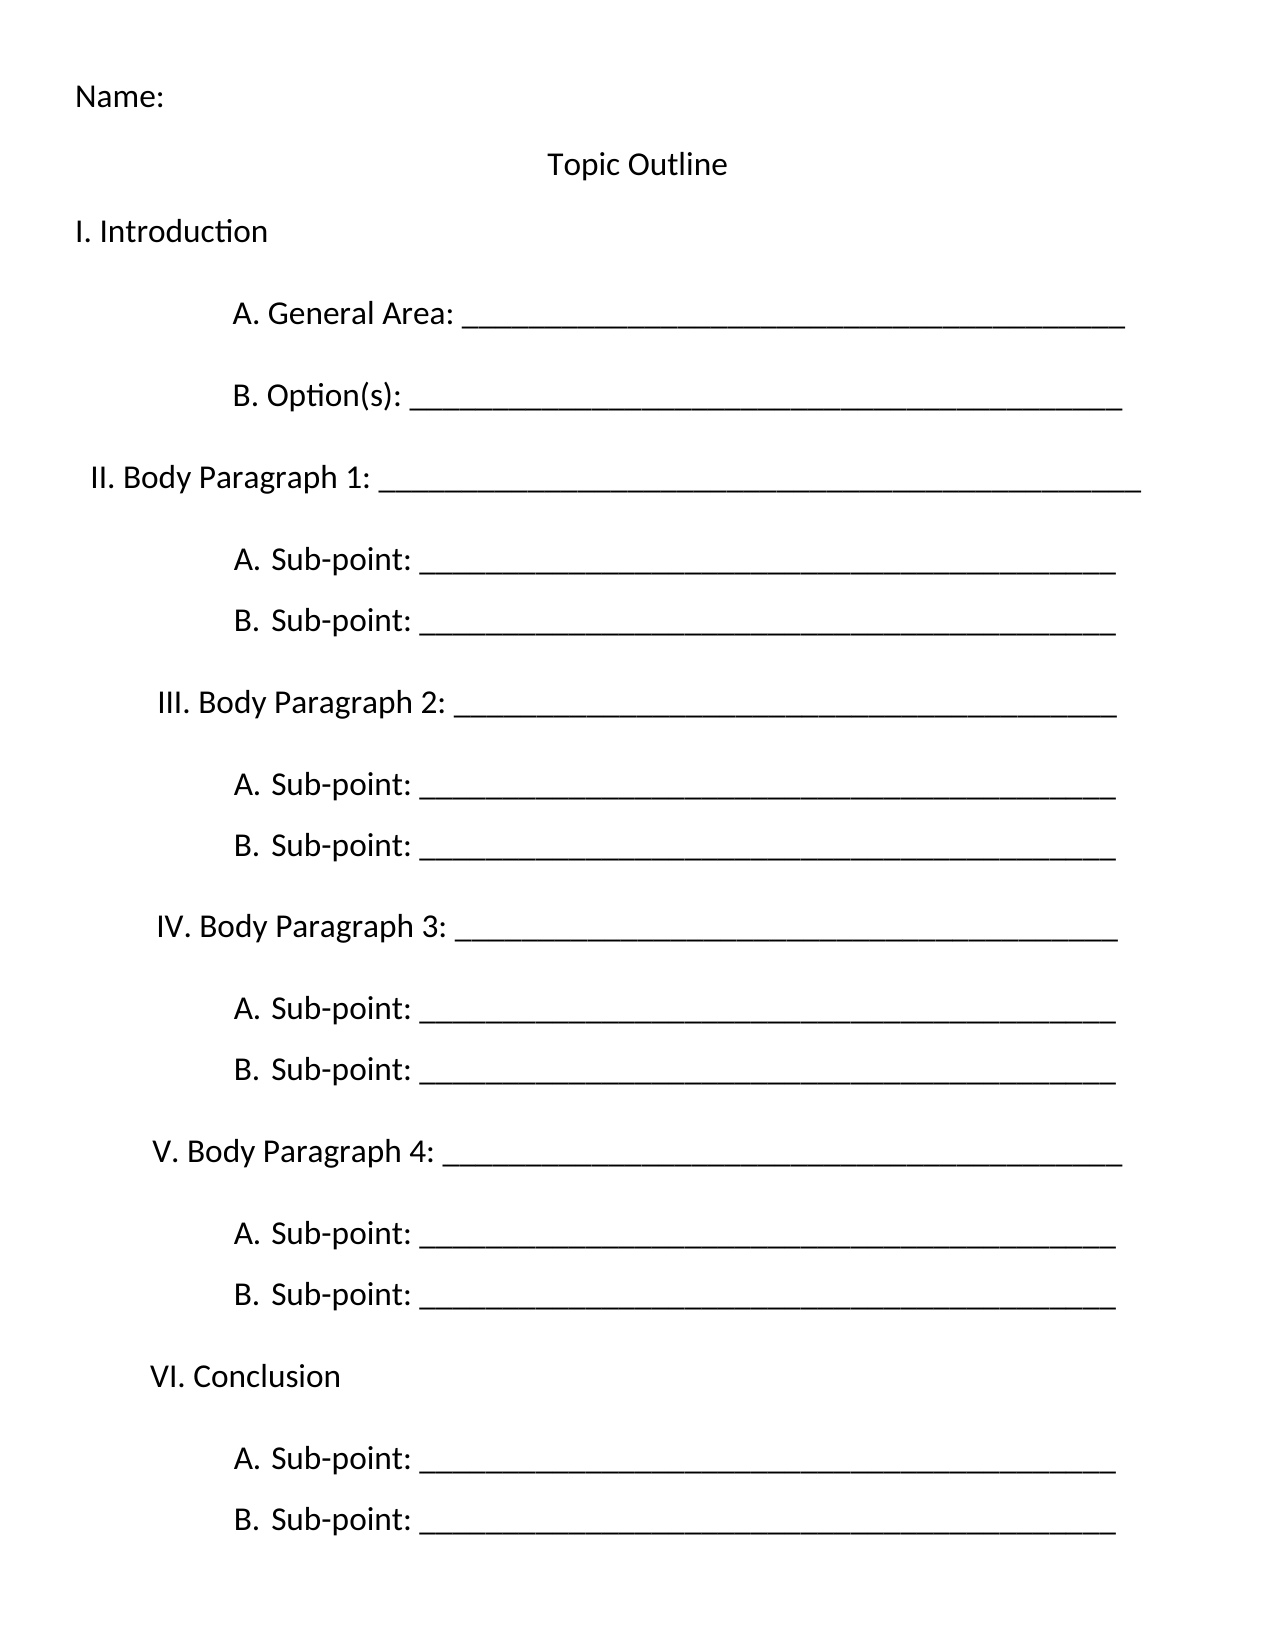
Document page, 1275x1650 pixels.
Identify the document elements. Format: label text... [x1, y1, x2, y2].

list Sub-point: __________________________________________ [150, 599, 1200, 639]
text Name: [75, 75, 1200, 116]
list Sub-point: __________________________________________ [150, 1048, 1200, 1089]
list Sub-point: __________________________________________ [150, 1437, 1200, 1478]
text III. Body Paragraph 2: ________________________________________ [75, 681, 1200, 721]
list Sub-point: __________________________________________ [150, 1498, 1200, 1539]
text V. Body Paragraph 4: _________________________________________ [75, 1130, 1200, 1171]
list Sub-point: __________________________________________ [150, 538, 1200, 578]
text Topic Outline [75, 143, 1200, 183]
list Sub-point: __________________________________________ [150, 823, 1200, 864]
text IV. Body Paragraph 3: ________________________________________ [75, 905, 1200, 946]
text B. Option(s): ___________________________________________ [75, 374, 1200, 415]
text VI. Conclusion [150, 1355, 1200, 1396]
list Sub-point: __________________________________________ [150, 762, 1200, 803]
list Sub-point: __________________________________________ [150, 1212, 1200, 1253]
text II. Body Paragraph 1: ______________________________________________ [75, 456, 1200, 497]
list Sub-point: __________________________________________ [150, 1273, 1200, 1314]
text I. Introduction [75, 210, 1200, 251]
text A. General Area: ________________________________________ [75, 292, 1200, 333]
list Sub-point: __________________________________________ [150, 987, 1200, 1028]
